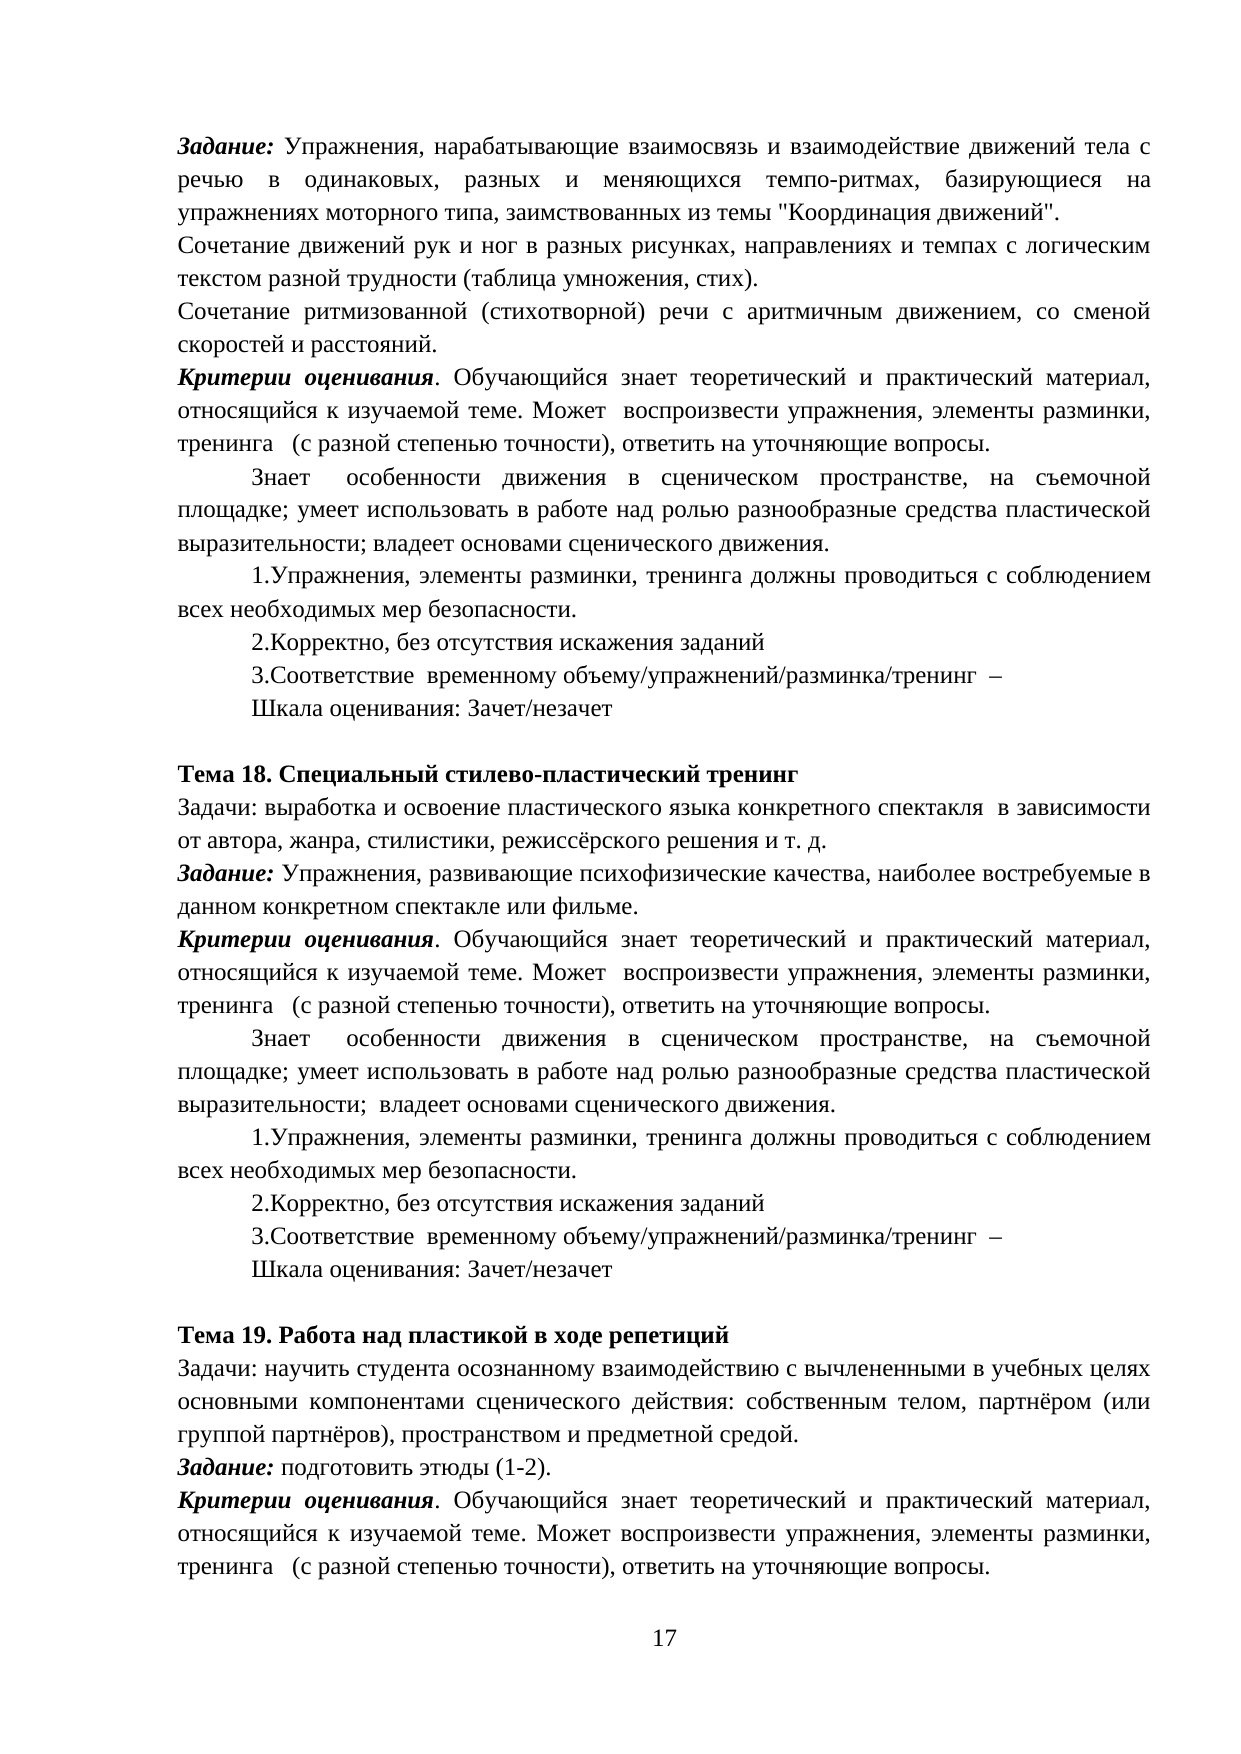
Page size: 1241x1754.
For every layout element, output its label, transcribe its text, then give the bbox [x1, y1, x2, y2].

text Тема 19. Работа над пластикой в ходе репетиций [177, 1320, 1152, 1349]
text Сочетание ритмизованной (стихотворной) речи с аритмичным движением, со сменой скоростей и расстояний. [177, 296, 1152, 358]
text 1.Упражнения, элементы разминки, тренинга должны проводиться с соблюдением всех необходимых мер безопасности. [177, 1122, 1152, 1184]
text 2.Корректно, без отсутствия искажения заданий [177, 1188, 1152, 1217]
text 3.Соответствие временному объему/упражнений/разминка/тренинг – [177, 660, 1152, 688]
text Шкала оценивания: Зачет/незачет [177, 693, 1152, 721]
text 3.Соответствие временному объему/упражнений/разминка/тренинг – [177, 1221, 1152, 1250]
text Задачи: научить студента осознанному взаимодействию с вычлененными в учебных целях основными компонентами сценического действия: собственным телом, партнёром (или группой партнёров), пространством и предметной средой. [177, 1353, 1152, 1448]
text Задачи: выработка и освоение пластического языка конкретного спектакля в зависимости от автора, жанра, стилистики, режиссёрского решения и т. д. [177, 792, 1152, 853]
text Задание: подготовить этюды (1-2). [177, 1452, 1152, 1481]
text 2.Корректно, без отсутствия искажения заданий [177, 627, 1152, 655]
text Шкала оценивания: Зачет/незачет [177, 1254, 1152, 1283]
text Тема 18. Специальный стилево-пластический тренинг [177, 759, 1152, 787]
text Сочетание движений рук и ног в разных рисунках, направлениях и темпах с логическим текстом разной трудности (таблица умножения, стих). [177, 230, 1152, 292]
text Задание: Упражнения, нарабатывающие взаимосвязь и взаимодействие движений тела с речью в одинаковых, разных и меняющихся темпо-ритмах, базирующиеся на упражнениях моторного типа, заимствованных из темы "Координация движений". [177, 131, 1152, 226]
text Задание: Упражнения, развивающие психофизические качества, наиболее востребуемые в данном конкретном спектакле или фильме. [177, 858, 1152, 919]
text 1.Упражнения, элементы разминки, тренинга должны проводиться с соблюдением всех необходимых мер безопасности. [177, 561, 1152, 622]
